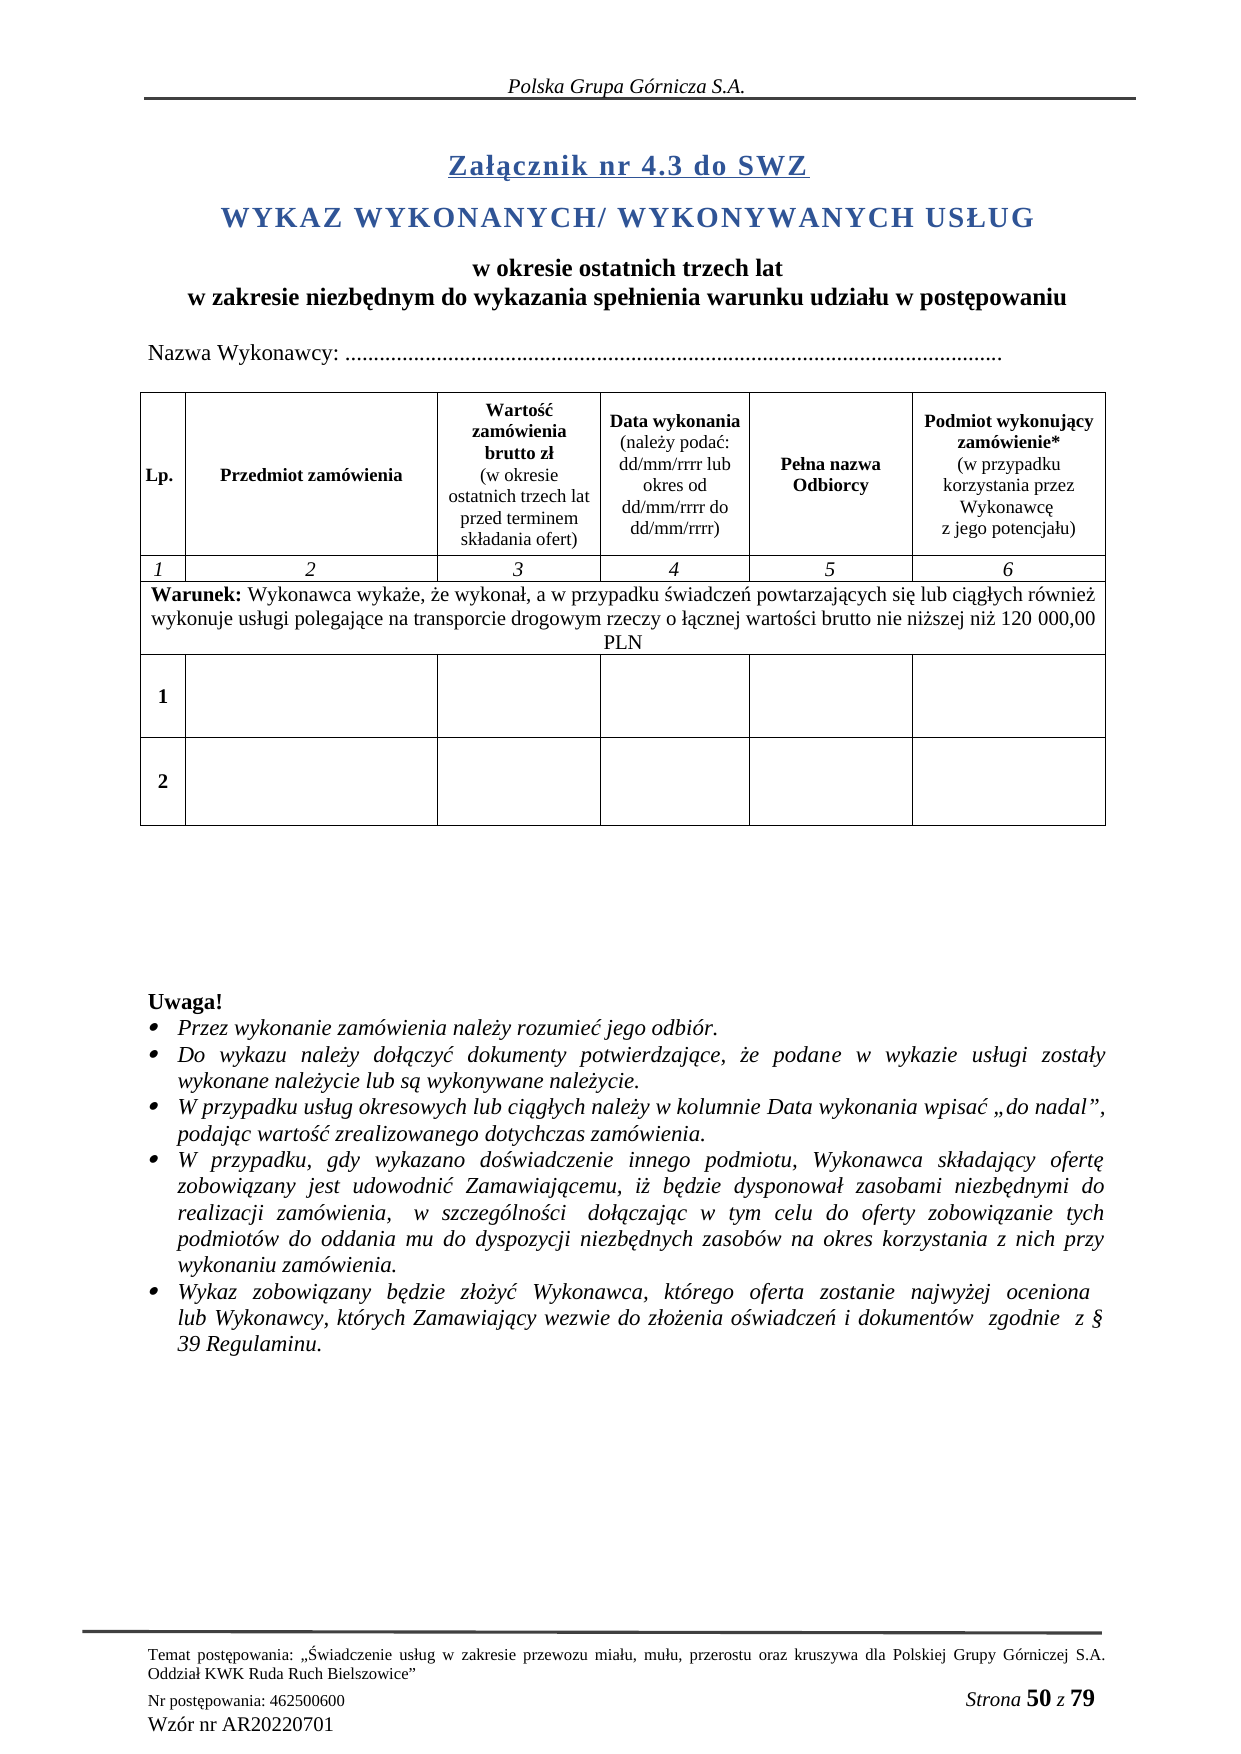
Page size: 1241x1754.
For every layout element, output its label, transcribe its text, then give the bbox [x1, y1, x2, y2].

table_cell [601, 738, 749, 824]
table_cell 2 [186, 556, 437, 581]
table_cell [750, 738, 912, 824]
list W przypadku usług okresowych lub ciągłych należy w kolumnie Data wykonania wpisać „do nadal”, podając wartość zrealizowanego dotychczas zamówienia. [148, 1093, 1107, 1146]
list Wykaz zobowiązany będzie złożyć Wykonawca, którego oferta zostanie najwyżej oceniona lub Wykonawcy, których Zamawiający wezwie do złożenia oświadczeń i dokumentów zgodnie z § 39 Regulaminu. [148, 1278, 1107, 1357]
list Do wykazu należy dołączyć dokumenty potwierdzające, że podane w wykazie usługi zostały wykonane należycie lub są wykonywane należycie. [148, 1041, 1107, 1093]
text WYKAZ WYKONANYCH/ WYKONYWANYCH USŁUG [148, 200, 1107, 234]
table_cell [186, 738, 437, 824]
table_cell [186, 655, 437, 737]
table_cell [601, 655, 749, 737]
table_cell [913, 738, 1105, 824]
text w okresie ostatnich trzech lat [148, 253, 1107, 282]
table_cell 5 [750, 556, 912, 581]
table_cell [438, 738, 600, 824]
list W przypadku, gdy wykazano doświadczenie innego podmiotu, Wykonawca składający ofertę zobowiązany jest udowodnić Zamawiającemu, iż będzie dysponował zasobami niezbędnymi do realizacji zamówienia, w szczególności dołączając w tym celu do oferty zobowiązanie tych podmiotów do oddania mu do dyspozycji niezbędnych zasobów na okres korzystania z nich przy wykonaniu zamówienia. [148, 1146, 1107, 1278]
text Nazwa Wykonawcy: ................................................................................................................... [148, 339, 1107, 366]
table_cell [913, 655, 1105, 737]
text Załącznik nr 4.3 do SWZ [148, 148, 1107, 181]
table_cell 3 [438, 556, 600, 581]
table_header Data wykonania (należy podać: dd/mm/rrrr lub okres od dd/mm/rrrr do dd/mm/rrrr) [601, 393, 749, 555]
list Przez wykonanie zamówienia należy rozumieć jego odbiór. [148, 1014, 1107, 1041]
table_header Wartość zamówienia brutto zł (w okresie ostatnich trzech lat przed terminem składania ofert) [438, 393, 600, 555]
table_header Pełna nazwa Odbiorcy [750, 393, 912, 555]
table_cell [438, 655, 600, 737]
table_header Podmiot wykonujący zamówienie* (w przypadku korzystania przez Wykonawcę z jego potencjału) [913, 393, 1105, 555]
table_cell 4 [601, 556, 749, 581]
table_cell 1 [141, 556, 185, 581]
table_cell 2 [141, 738, 185, 824]
table_cell 6 [913, 556, 1105, 581]
table_cell [750, 655, 912, 737]
text Uwaga! [148, 988, 1107, 1014]
text w zakresie niezbędnym do wykazania spełnienia warunku udziału w postępowaniu [148, 282, 1107, 311]
table_cell 1 [141, 655, 185, 737]
table_cell Warunek: Wykonawca wykaże, że wykonał, a w przypadku świadczeń powtarzających się lub ciągłych również wykonuje usługi polegające na transporcie drogowym rzeczy o łącznej wartości brutto nie niższej niż 120 000,00 PLN [141, 582, 1105, 654]
table_header Lp. [141, 393, 185, 555]
table_header Przedmiot zamówienia [186, 393, 437, 555]
